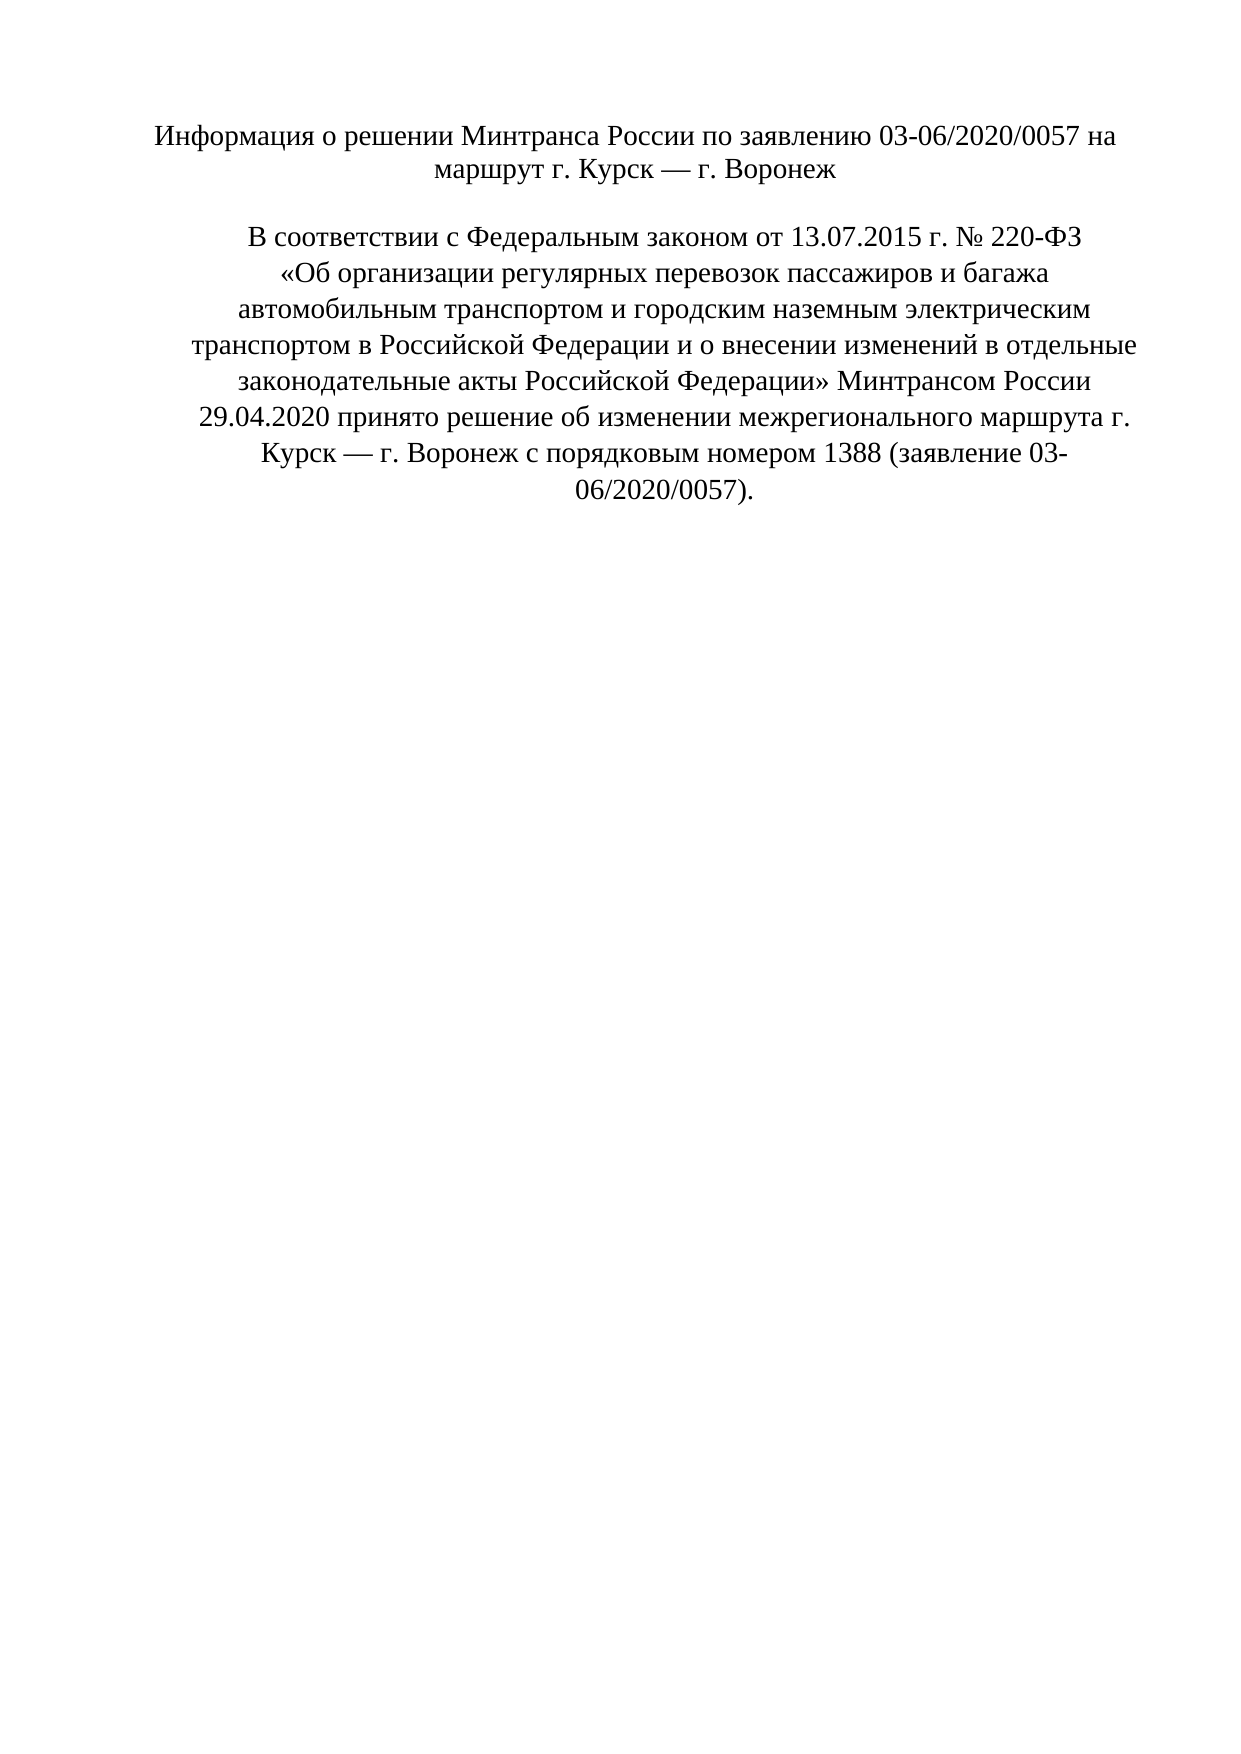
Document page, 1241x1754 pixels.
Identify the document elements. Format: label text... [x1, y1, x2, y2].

text В соответствии с Федеральным законом от 13.07.2015 г. № 220-ФЗ «Об организации регулярных перевозок пассажиров и багажа автомобильным транспортом и городским наземным электрическим транспортом в Российской Федерации и о внесении изменений в отдельные законодательные акты Российской Федерации» Минтрансом России 29.04.2020 принято решение об изменении межрегионального маршрута г. Курск — г. Воронеж с порядковым номером 1388 (заявление 03-06/2020/0057). [177, 219, 1152, 505]
text Информация о решении Минтранса России по заявлению 03-06/2020/0057 на маршрут г. Курск — г. Воронеж [118, 118, 1152, 185]
